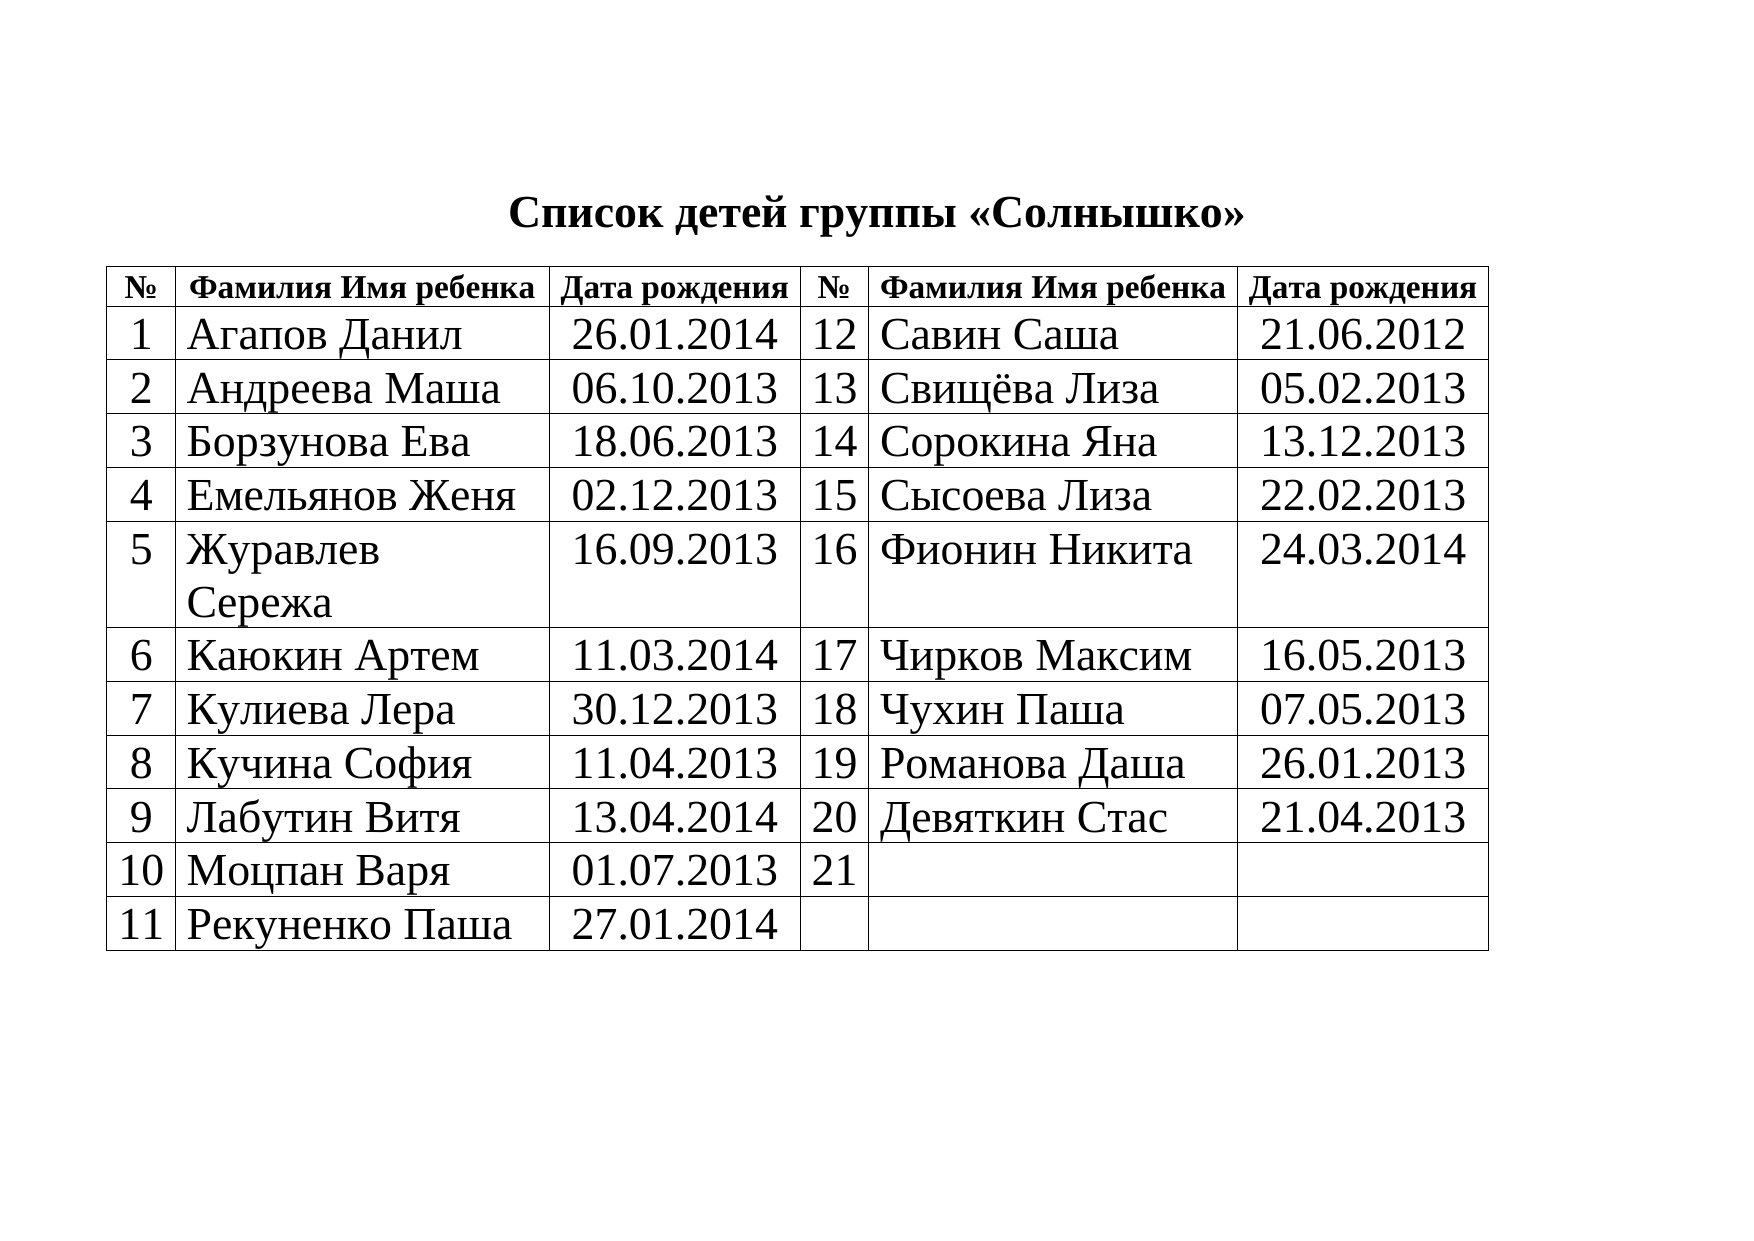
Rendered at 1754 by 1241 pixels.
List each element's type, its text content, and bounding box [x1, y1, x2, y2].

table_header Фамилия Имя ребенка [869, 267, 1237, 306]
table_cell 19 [801, 736, 868, 788]
table_cell 01.07.2013 [550, 843, 800, 896]
table_cell 26.01.2014 [550, 307, 800, 359]
table_cell Фионин Никита [869, 522, 1237, 627]
table_cell Емельянов Женя [176, 468, 549, 521]
table_cell 3 [107, 414, 175, 467]
table_cell 21 [801, 843, 868, 896]
table_header № [107, 267, 175, 306]
table_cell [1238, 843, 1488, 896]
table_cell 17 [801, 628, 868, 681]
table_cell 6 [107, 628, 175, 681]
table_cell Моцпан Варя [176, 843, 549, 896]
table_cell 27.01.2014 [550, 897, 800, 949]
table_cell 13.04.2014 [550, 789, 800, 842]
table_cell [801, 897, 868, 949]
table_cell 07.05.2013 [1238, 682, 1488, 734]
table_cell 15 [801, 468, 868, 521]
table_cell 02.12.2013 [550, 468, 800, 521]
table_cell Каюкин Артем [176, 628, 549, 681]
table_header Дата рождения [1238, 267, 1488, 306]
table_cell 4 [107, 468, 175, 521]
table_cell Рекуненко Паша [176, 897, 549, 949]
table_cell Сорокина Яна [869, 414, 1237, 467]
table_cell Сысоева Лиза [869, 468, 1237, 521]
table_cell 2 [107, 360, 175, 413]
table_cell 7 [107, 682, 175, 734]
table_cell 16.05.2013 [1238, 628, 1488, 681]
table_cell 18 [801, 682, 868, 734]
table_header № [801, 267, 868, 306]
table_cell 05.02.2013 [1238, 360, 1488, 413]
table_cell Романова Даша [869, 736, 1237, 788]
table_cell Журавлев Сережа [176, 522, 549, 627]
table_cell Чирков Максим [869, 628, 1237, 681]
table_cell 06.10.2013 [550, 360, 800, 413]
table_cell Свищёва Лиза [869, 360, 1237, 413]
table_cell Лабутин Витя [176, 789, 549, 842]
table_cell 11 [107, 897, 175, 949]
table_cell 11.04.2013 [550, 736, 800, 788]
table_cell 26.01.2013 [1238, 736, 1488, 788]
table_cell 13 [801, 360, 868, 413]
table_cell 14 [801, 414, 868, 467]
table_cell 12 [801, 307, 868, 359]
table_cell [869, 843, 1237, 896]
table_header Дата рождения [550, 267, 800, 306]
table_cell Кучина София [176, 736, 549, 788]
table_cell Чухин Паша [869, 682, 1237, 734]
table_cell 5 [107, 522, 175, 627]
table_cell [869, 897, 1237, 949]
table_cell 13.12.2013 [1238, 414, 1488, 467]
table_cell 9 [107, 789, 175, 842]
table_cell 30.12.2013 [550, 682, 800, 734]
table_cell [1238, 897, 1488, 949]
table_cell Девяткин Стас [869, 789, 1237, 842]
table_cell 18.06.2013 [550, 414, 800, 467]
table_cell 11.03.2014 [550, 628, 800, 681]
table_cell 16.09.2013 [550, 522, 800, 627]
table_header Фамилия Имя ребенка [176, 267, 549, 306]
table_cell 10 [107, 843, 175, 896]
table_cell 21.04.2013 [1238, 789, 1488, 842]
table_cell 8 [107, 736, 175, 788]
table_cell Кулиева Лера [176, 682, 549, 734]
table_cell 24.03.2014 [1238, 522, 1488, 627]
table_cell Борзунова Ева [176, 414, 549, 467]
table_cell 16 [801, 522, 868, 627]
table_cell Агапов Данил [176, 307, 549, 359]
table_cell Андреева Маша [176, 360, 549, 413]
table_cell 22.02.2013 [1238, 468, 1488, 521]
table_cell 21.06.2012 [1238, 307, 1488, 359]
table_cell Савин Саша [869, 307, 1237, 359]
table_cell 20 [801, 789, 868, 842]
table_cell 1 [107, 307, 175, 359]
text Список детей группы «Солнышко» [118, 185, 1636, 237]
